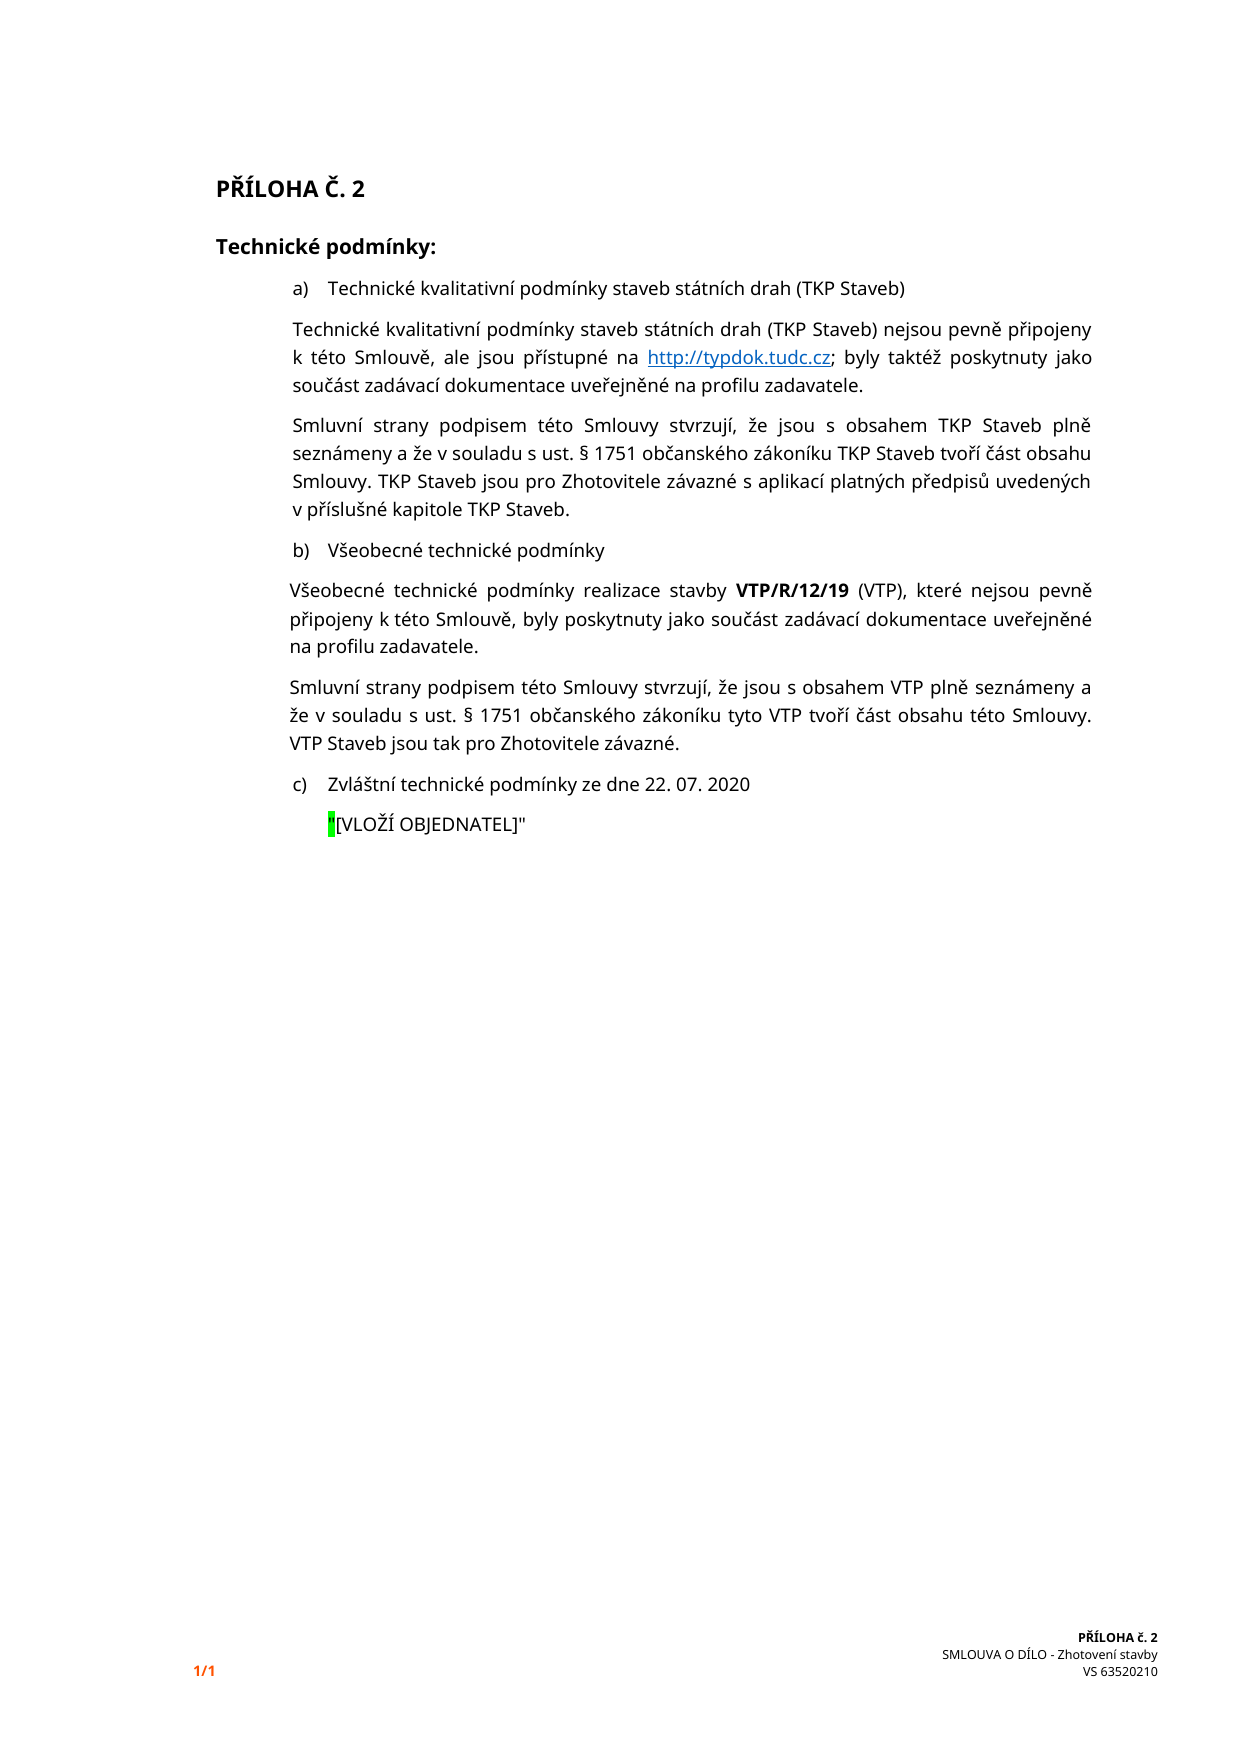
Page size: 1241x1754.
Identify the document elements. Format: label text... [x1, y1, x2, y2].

text Smluvní strany podpisem této Smlouvy stvrzují, že jsou s obsahem VTP plně seznámeny a že v souladu s ust. § 1751 občanského zákoníku tyto VTP tvoří část obsahu této Smlouvy. VTP Staveb jsou tak pro Zhotovitele závazné. [289, 674, 1093, 756]
text Všeobecné technické podmínky [292, 537, 1093, 563]
text Zvláštní technické podmínky ze dne 22. 07. 2020 [292, 771, 1093, 796]
text Všeobecné technické podmínky realizace stavby VTP/R/12/19 (VTP), které nejsou pevně připojeny k této Smlouvě, byly poskytnuty jako součást zadávací dokumentace uveřejněné na profilu zadavatele. [289, 578, 1093, 659]
text Technické podmínky: [216, 232, 1093, 260]
text Smluvní strany podpisem této Smlouvy stvrzují, že jsou s obsahem TKP Staveb plně seznámeny a že v souladu s ust. § 1751 občanského zákoníku TKP Staveb tvoří část obsahu Smlouvy. TKP Staveb jsou pro Zhotovitele závazné s aplikací platných předpisů uvedených v příslušné kapitole TKP Staveb. [292, 413, 1093, 522]
text Příloha č. 2 [216, 172, 1093, 204]
list Technické kvalitativní podmínky staveb státních drah (TKP Staveb) [292, 276, 1093, 301]
text Technické kvalitativní podmínky staveb státních drah (TKP Staveb) nejsou pevně připojeny k této Smlouvě, ale jsou přístupné na http://typdok.tudc.cz; byly taktéž poskytnuty jako součást zadávací dokumentace uveřejněné na profilu zadavatele. [292, 316, 1093, 398]
